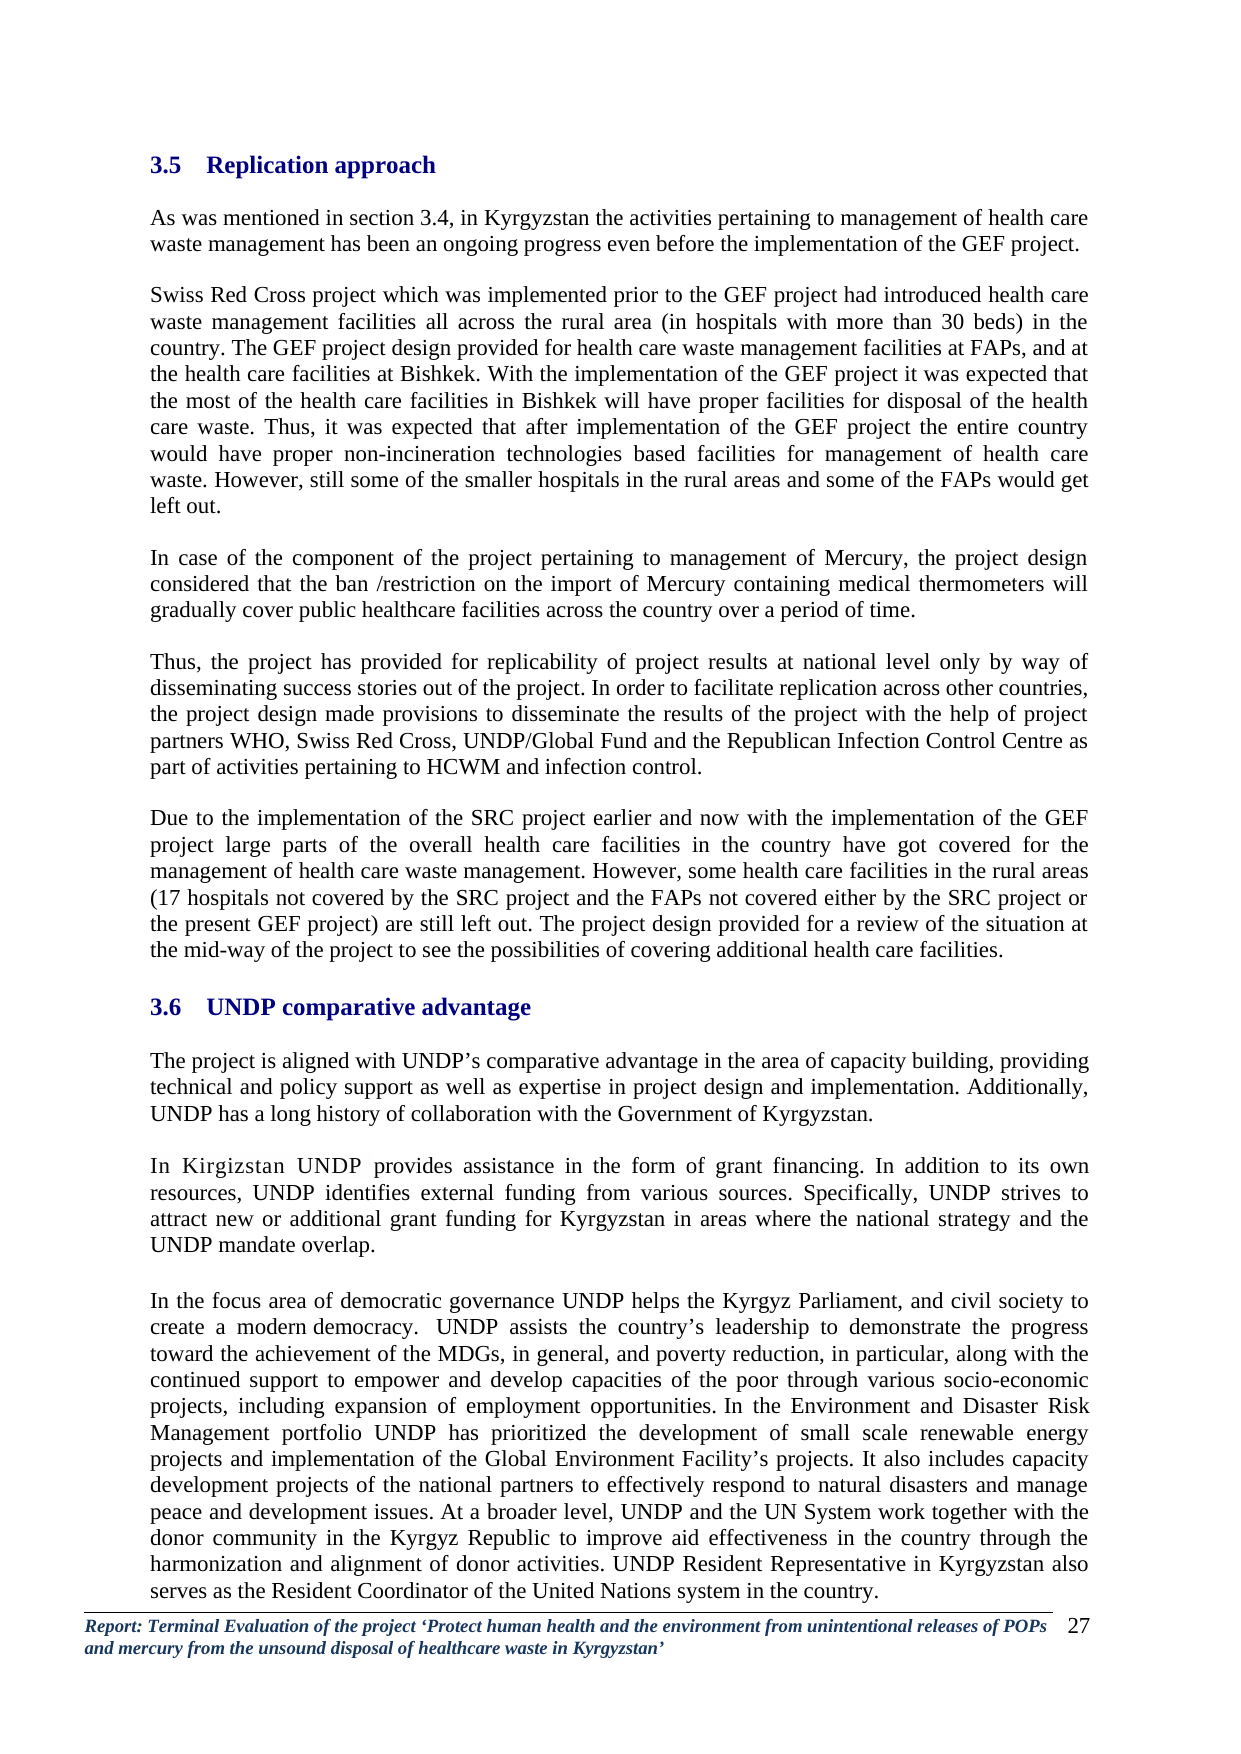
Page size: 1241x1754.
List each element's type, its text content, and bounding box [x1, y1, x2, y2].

text In case of the component of the project pertaining to management of Mercury, the project design considered that the ban /restriction on the import of Mercury containing medical thermometers will gradually cover public healthcare facilities across the country over a period of time. [150, 544, 1090, 623]
text Due to the implementation of the SRC project earlier and now with the implementation of the GEF project large parts of the overall health care facilities in the country have got covered for the management of health care waste management. However, some health care facilities in the rural areas (17 hospitals not covered by the SRC project and the FAPs not covered either by the SRC project or the present GEF project) are still left out. The project design provided for a review of the situation at the mid-way of the project to see the possibilities of covering additional health care facilities. [150, 804, 1090, 963]
text The project is aligned with UNDP’s comparative advantage in the area of capacity building, providing technical and policy support as well as expertise in project design and implementation. Additionally, UNDP has a long history of collaboration with the Government of Kyrgyzstan. [150, 1047, 1090, 1126]
text In Kirgizstan UNDP provides assistance in the form of grant financing. In addition to its own resources, UNDP identifies external funding from various sources. Specifically, UNDP strives to attract new or additional grant funding for Kyrgyzstan in areas where the national strategy and the UNDP mandate overlap. [150, 1152, 1090, 1258]
text Swiss Red Cross project which was implemented prior to the GEF project had introduced health care waste management facilities all across the rural area (in hospitals with more than 30 beds) in the country. The GEF project design provided for health care waste management facilities at FAPs, and at the health care facilities at Bishkek. With the implementation of the GEF project it was expected that the most of the health care facilities in Bishkek will have proper facilities for disposal of the health care waste. Thus, it was expected that after implementation of the GEF project the entire country would have proper non-incineration technologies based facilities for management of health care waste. However, still some of the smaller hospitals in the rural areas and some of the FAPs would get left out. [150, 281, 1090, 519]
subtitle UNDP comparative advantage [150, 992, 1090, 1021]
text In the focus area of democratic governance UNDP helps the Kyrgyz Parliament, and civil society to create a modern democracy. UNDP assists the country’s leadership to demonstrate the progress toward the achievement of the MDGs, in general, and poverty reduction, in particular, along with the continued support to empower and develop capacities of the poor through various socio-economic projects, including expansion of employment opportunities. In the Environment and Disaster Risk Management portfolio UNDP has prioritized the development of small scale renewable energy projects and implementation of the Global Environment Facility’s projects. It also includes capacity development projects of the national partners to effectively respond to natural disasters and manage peace and development issues. At a broader level, UNDP and the UN System work together with the donor community in the Kyrgyz Republic to improve aid effectiveness in the country through the harmonization and alignment of donor activities. UNDP Resident Representative in Kyrgyzstan also serves as the Resident Coordinator of the United Nations system in the country. [150, 1287, 1090, 1603]
text As was mentioned in section 3.4, in Kyrgyzstan the activities pertaining to management of health care waste management has been an ongoing progress even before the implementation of the GEF project. [150, 204, 1090, 256]
subtitle Replication approach [150, 150, 1090, 179]
text Thus, the project has provided for replicability of project results at national level only by way of disseminating success stories out of the project. In order to facilitate replication across other countries, the project design made provisions to disseminate the results of the project with the help of project partners WHO, Swiss Red Cross, UNDP/Global Fund and the Republican Infection Control Centre as part of activities pertaining to HCWM and infection control. [150, 648, 1090, 779]
